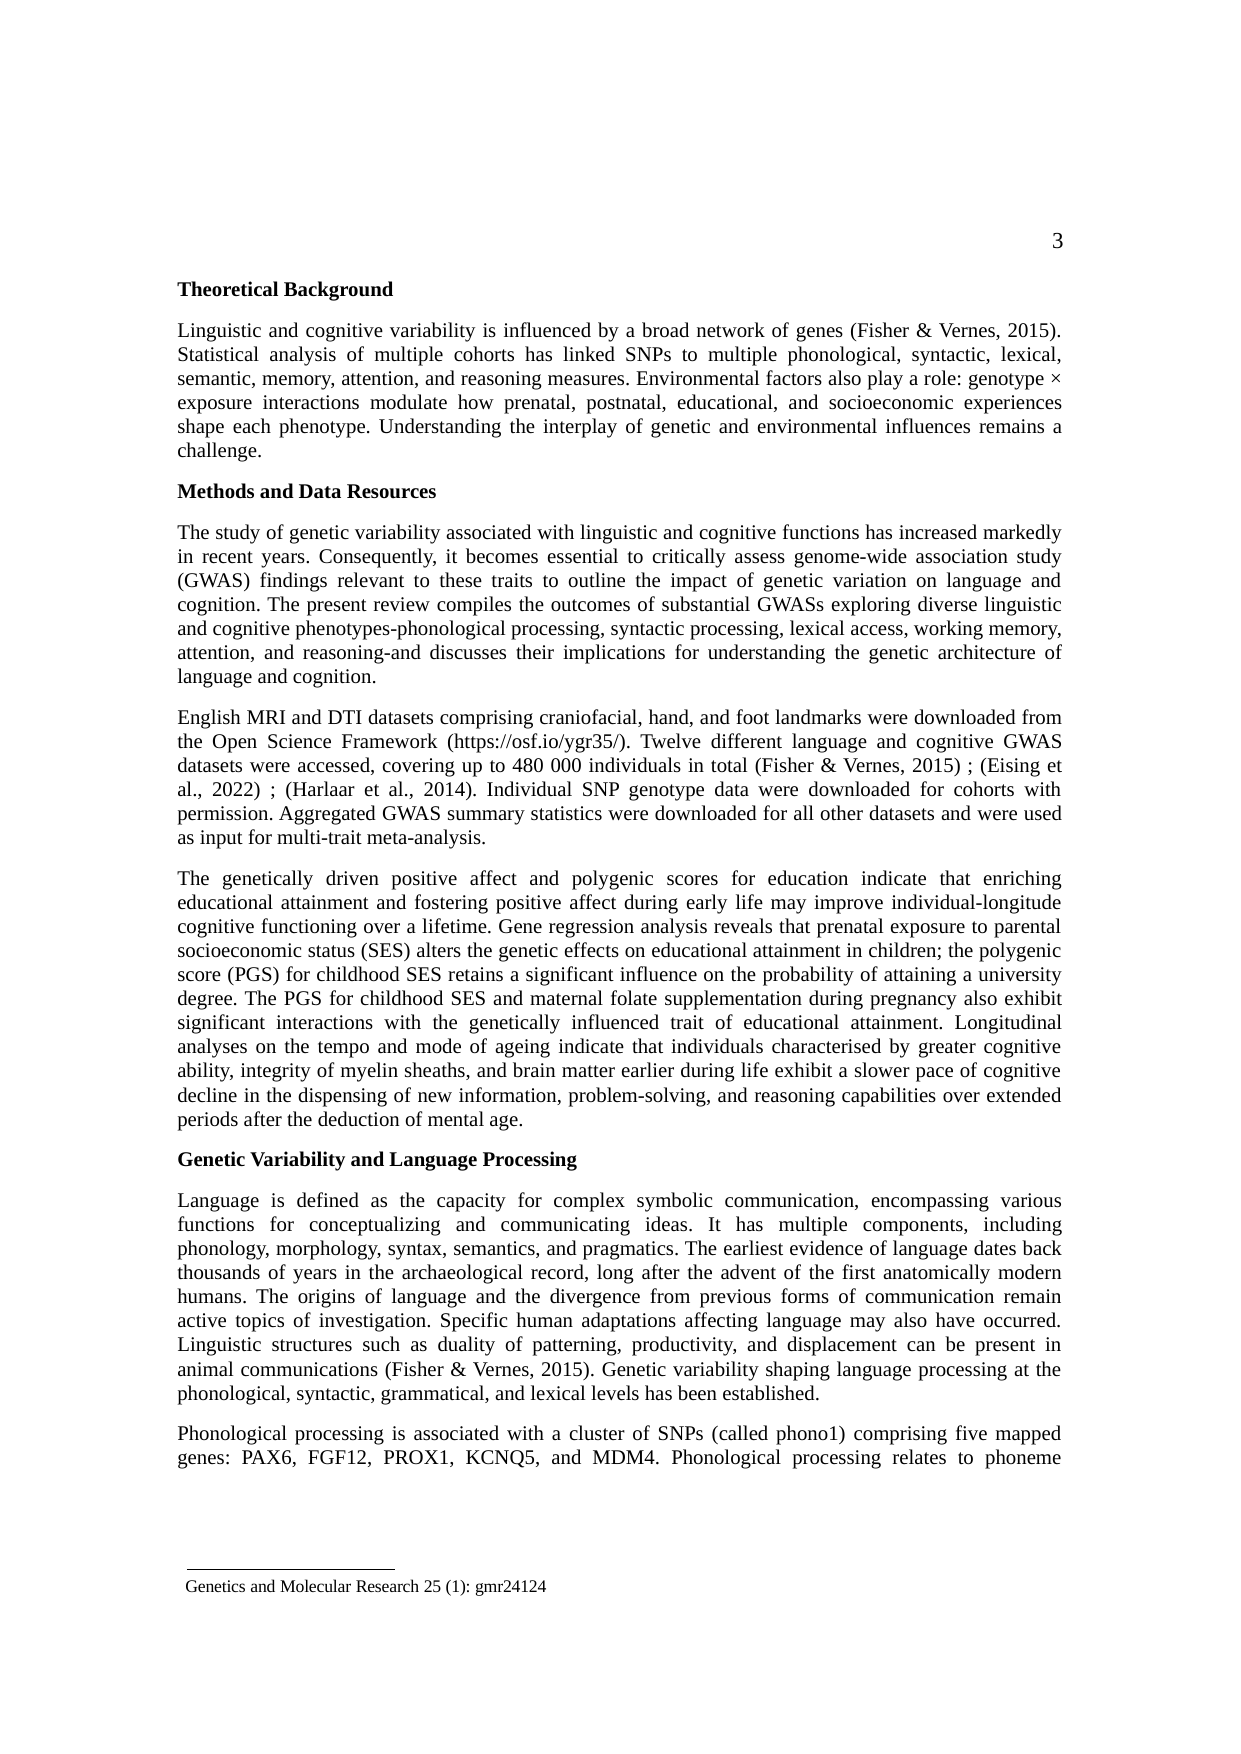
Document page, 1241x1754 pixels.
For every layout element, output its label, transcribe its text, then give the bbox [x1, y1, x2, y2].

text Language is defined as the capacity for complex symbolic communication, encompassing various functions for conceptualizing and communicating ideas. It has multiple components, including phonology, morphology, syntax, semantics, and pragmatics. The earliest evidence of language dates back thousands of years in the archaeological record, long after the advent of the first anatomically modern humans. The origins of language and the divergence from previous forms of communication remain active topics of investigation. Specific human adaptations affecting language may also have occurred. Linguistic structures such as duality of patterning, productivity, and displacement can be present in animal communications (Fisher & Vernes, 2015). Genetic variability shaping language processing at the phonological, syntactic, grammatical, and lexical levels has been established. [177, 1188, 1063, 1404]
text The study of genetic variability associated with linguistic and cognitive functions has increased markedly in recent years. Consequently, it becomes essential to critically assess genome-wide association study (GWAS) findings relevant to these traits to outline the impact of genetic variation on language and cognition. The present review compiles the outcomes of substantial GWASs exploring diverse linguistic and cognitive phenotypes-phonological processing, syntactic processing, lexical access, working memory, attention, and reasoning-and discusses their implications for understanding the genetic architecture of language and cognition. [177, 520, 1063, 688]
text Methods and Data Resources [177, 479, 1063, 503]
text Genetic Variability and Language Processing [177, 1147, 1063, 1171]
text The genetically driven positive affect and polygenic scores for education indicate that enriching educational attainment and fostering positive affect during early life may improve individual-longitude cognitive functioning over a lifetime. Gene regression analysis reveals that prenatal exposure to parental socioeconomic status (SES) alters the genetic effects on educational attainment in children; the polygenic score (PGS) for childhood SES retains a significant influence on the probability of attaining a university degree. The PGS for childhood SES and maternal folate supplementation during pregnancy also exhibit significant interactions with the genetically influenced trait of educational attainment. Longitudinal analyses on the tempo and mode of ageing indicate that individuals characterised by greater cognitive ability, integrity of myelin sheaths, and brain matter earlier during life exhibit a slower pace of cognitive decline in the dispensing of new information, problem-solving, and reasoning capabilities over extended periods after the deduction of mental age. [177, 866, 1063, 1131]
text Theoretical Background [177, 277, 1063, 301]
text Linguistic and cognitive variability is influenced by a broad network of genes (Fisher & Vernes, 2015). Statistical analysis of multiple cohorts has linked SNPs to multiple phonological, syntactic, lexical, semantic, memory, attention, and reasoning measures. Environmental factors also play a role: genotype × exposure interactions modulate how prenatal, postnatal, educational, and socioeconomic experiences shape each phenotype. Understanding the interplay of genetic and environmental influences remains a challenge. [177, 318, 1063, 462]
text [177, 1421, 1063, 1469]
text English MRI and DTI datasets comprising craniofacial, hand, and foot landmarks were downloaded from the Open Science Framework (https://osf.io/ygr35/). Twelve different language and cognitive GWAS datasets were accessed, covering up to 480 000 individuals in total (Fisher & Vernes, 2015) ; (Eising et al., 2022) ; (Harlaar et al., 2014). Individual SNP genotype data were downloaded for cohorts with permission. Aggregated GWAS summary statistics were downloaded for all other datasets and were used as input for multi-trait meta-analysis. [177, 705, 1063, 849]
